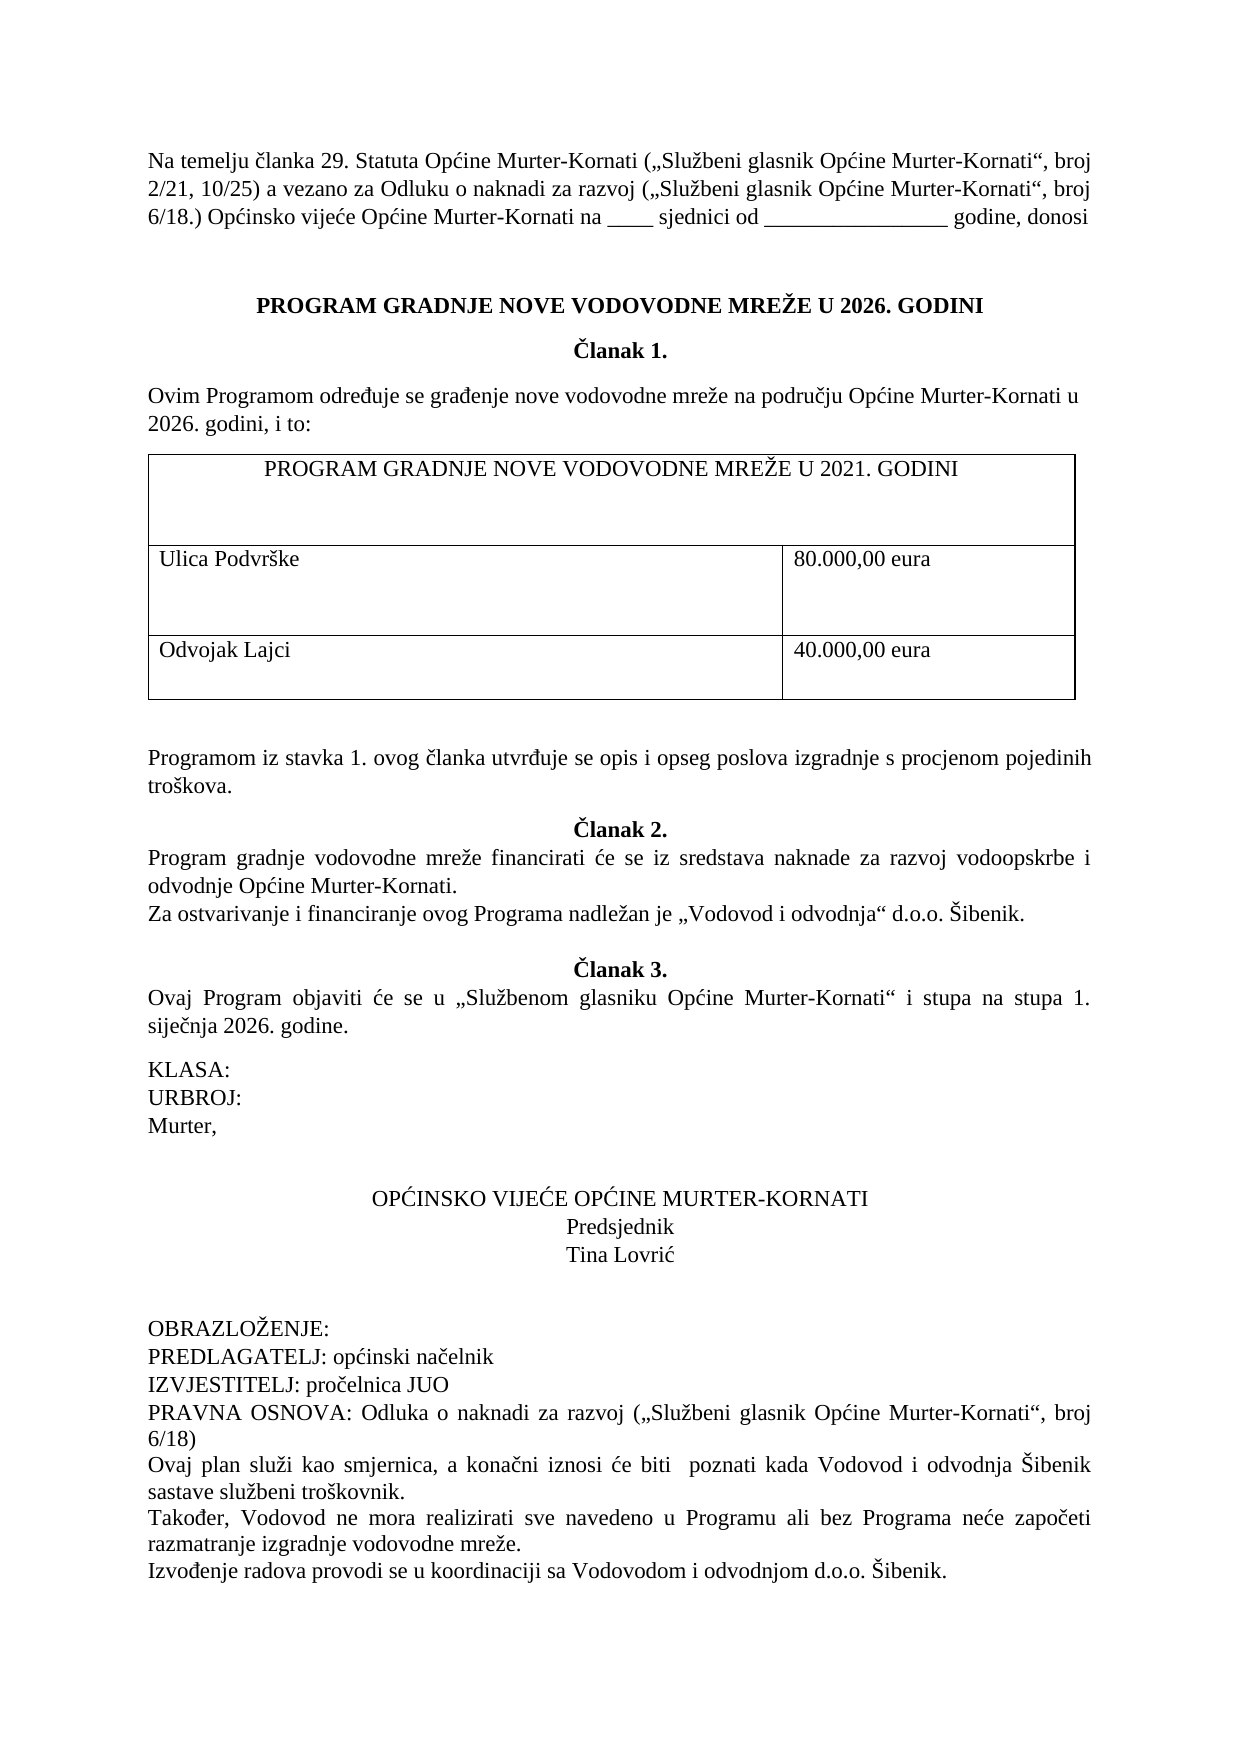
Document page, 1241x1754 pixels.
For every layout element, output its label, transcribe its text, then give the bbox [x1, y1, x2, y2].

text OBRAZLOŽENJE: [148, 1315, 1093, 1341]
text Tina Lovrić [148, 1241, 1093, 1267]
text Program gradnje vodovodne mreže financirati će se iz sredstava naknade za razvoj vodoopskrbe i odvodnje Općine Murter-Kornati. [148, 844, 1093, 899]
text Članak 1. [148, 337, 1093, 363]
table_cell Ulica Podvrške [149, 546, 782, 635]
text Također, Vodovod ne mora realizirati sve navedeno u Programu ali bez Programa neće započeti razmatranje izgradnje vodovodne mreže. [148, 1504, 1093, 1557]
text PRAVNA OSNOVA: Odluka o naknadi za razvoj („Službeni glasnik Općine Murter-Kornati“, broj 6/18) [148, 1399, 1093, 1451]
table_cell 40.000,00 eura [783, 636, 1074, 698]
text PREDLAGATELJ: općinski načelnik [148, 1343, 1093, 1369]
text Ovaj Program objaviti će se u „Službenom glasniku Općine Murter-Kornati“ i stupa na stupa 1. siječnja 2026. godine. [148, 984, 1093, 1038]
table_cell Odvojak Lajci [149, 636, 782, 698]
text PROGRAM GRADNJE NOVE VODOVODNE MREŽE U 2026. GODINI [148, 293, 1093, 319]
text Na temelju članka 29. Statuta Općine Murter-Kornati („Službeni glasnik Općine Murter-Kornati“, broj 2/21, 10/25) a vezano za Odluku o naknadi za razvoj („Službeni glasnik Općine Murter-Kornati“, broj 6/18.) Općinsko vijeće Općine Murter-Kornati na ____ sjednici od ________________ godine, donosi [148, 148, 1093, 230]
text Izvođenje radova provodi se u koordinaciji sa Vodovodom i odvodnjom d.o.o. Šibenik. [148, 1557, 1093, 1583]
text Murter, [148, 1112, 1093, 1139]
text Članak 2. [148, 817, 1093, 843]
text Ovaj plan služi kao smjernica, a konačni iznosi će biti poznati kada Vodovod i odvodnja Šibenik sastave službeni troškovnik. [148, 1451, 1093, 1504]
text KLASA: [148, 1057, 1093, 1083]
text Programom iz stavka 1. ovog članka utvrđuje se opis i opseg poslova izgradnje s procjenom pojedinih troškova. [148, 744, 1093, 798]
text Ovim Programom određuje se građenje nove vodovodne mreže na području Općine Murter-Kornati u 2026. godini, i to: [148, 382, 1093, 436]
text URBROJ: [148, 1084, 1093, 1111]
text Predsjednik [148, 1213, 1093, 1239]
text IZVJESTITELJ: pročelnica JUO [148, 1371, 1093, 1397]
table_header PROGRAM GRADNJE NOVE VODOVODNE MREŽE U 2021. GODINI [149, 455, 1074, 544]
text Članak 3. [148, 956, 1093, 982]
text OPĆINSKO VIJEĆE OPĆINE MURTER-KORNATI [148, 1185, 1093, 1211]
text Za ostvarivanje i financiranje ovog Programa nadležan je „Vodovod i odvodnja“ d.o.o. Šibenik. [148, 900, 1093, 927]
table_cell 80.000,00 eura [783, 546, 1074, 635]
